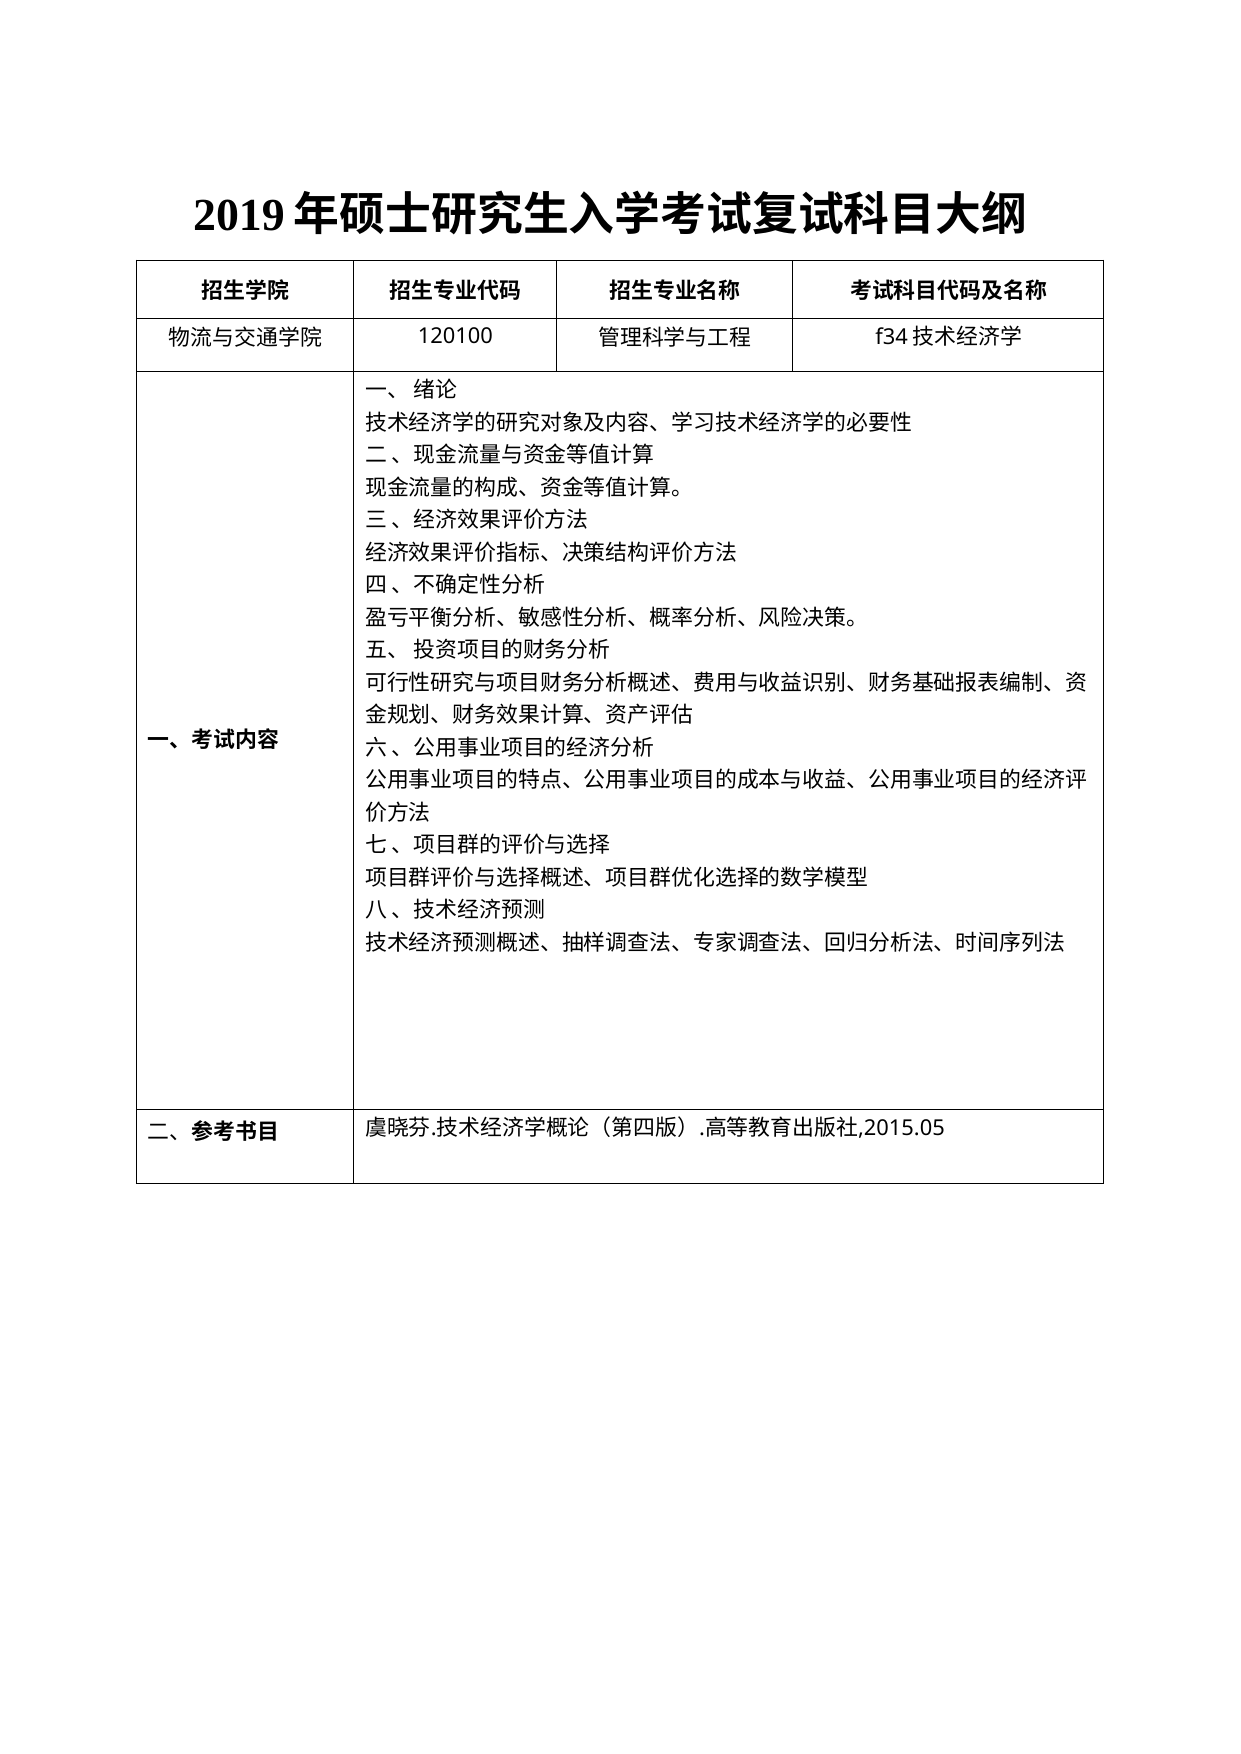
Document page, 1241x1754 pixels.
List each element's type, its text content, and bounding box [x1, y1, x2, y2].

table_cell 虞晓芬.技术经济学概论（第四版）.高等教育出版社,2015.05 [354, 1110, 1103, 1183]
table_cell f34技术经济学 [793, 319, 1103, 371]
table_cell 物流与交通学院 [137, 319, 353, 371]
table_cell 管理科学与工程 [557, 319, 792, 371]
table_cell 一、 绪论 技术经济学的研究对象及内容、学习技术经济学的必要性 二 、现金流量与资金等值计算 现金流量的构成、资金等值计算。 三 、经济效果评价方法 经济效果评价指标、决策结构评价方法 四 、不确定性分析 盈亏平衡分析、敏感性分析、概率分析、风险决策。 五、 投资项目的财务分析 可行性研究与项目财务分析概述、费用与收益识别、财务基础报表编制、资金规划、财务效果计算、资产评估 六 、公用事业项目的经济分析 公用事业项目的特点、公用事业项目的成本与收益、公用事业项目的经济评价方法 七 、项目群的评价与选择 项目群评价与选择概述、项目群优化选择的数学模型 八 、技术经济预测 技术经济预测概述、抽样调查法、专家调查法、回归分析法、时间序列法 [354, 372, 1103, 1109]
table_cell 120100 [354, 319, 556, 371]
text 2019年硕士研究生入学考试复试科目大纲 [133, 162, 1053, 259]
table_cell 一、考试内容 [137, 372, 353, 1109]
table_header 招生专业代码 [354, 261, 556, 318]
table_cell 二、参考书目 [137, 1110, 353, 1183]
table_header 招生专业名称 [557, 261, 792, 318]
table_header 考试科目代码及名称 [793, 261, 1103, 318]
table_header 招生学院 [137, 261, 353, 318]
